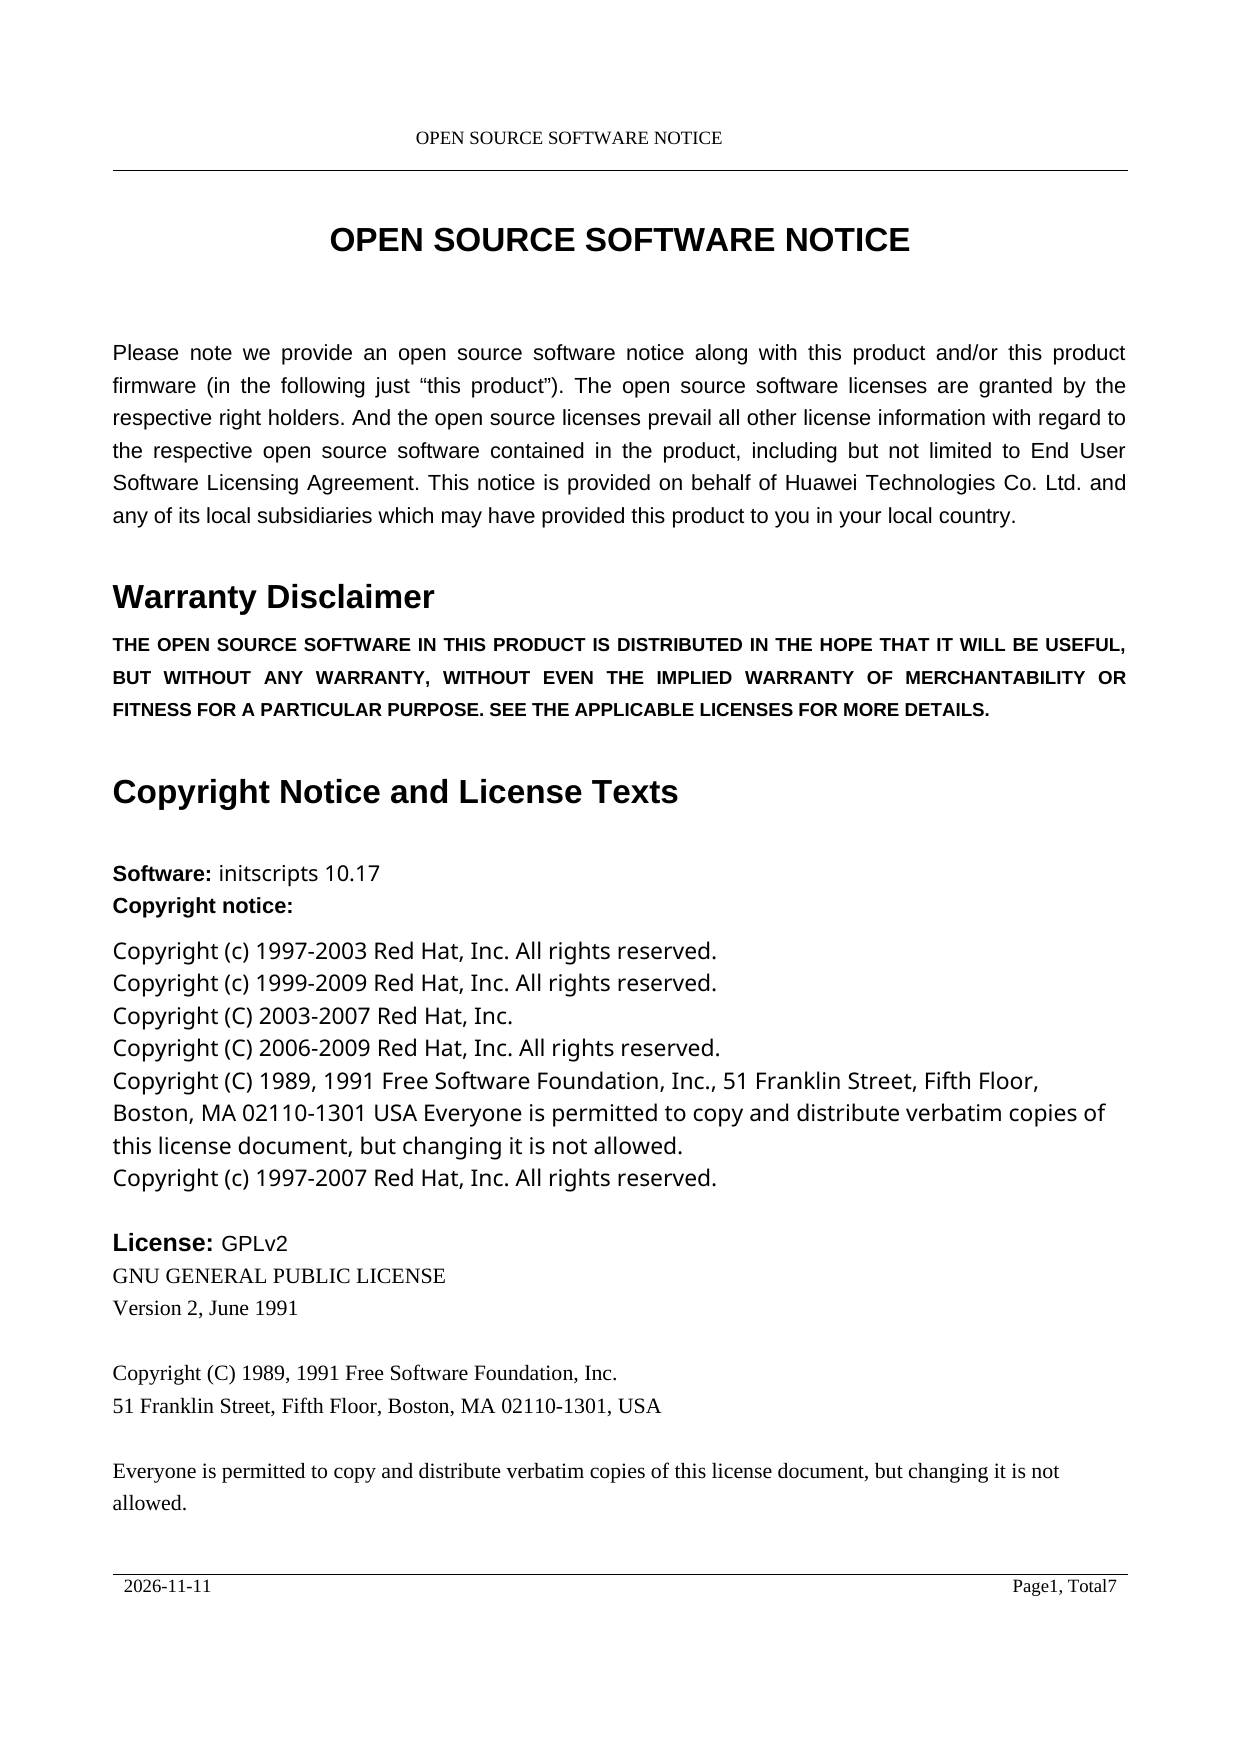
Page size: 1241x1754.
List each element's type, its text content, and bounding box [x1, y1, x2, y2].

text Warranty Disclaimer [112, 564, 1128, 629]
text The open source software in this product is distributed in the hope that it will be useful, but WITHOUT ANY WARRANTY, without even the implied warranty of MERCHANTABILITY or FITNESS FOR A PARTICULAR PURPOSE. See the applicable licenses for more details. [112, 629, 1128, 726]
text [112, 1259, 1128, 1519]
text OPEN SOURCE SOFTWARE NOTICE [112, 206, 1128, 271]
text Copyright Notice and License Texts [112, 759, 1128, 824]
text Please note we provide an open source software notice along with this product and/or this product firmware (in the following just “this product”). The open source software licenses are granted by the respective right holders. And the open source licenses prevail all other license information with regard to the respective open source software contained in the product, including but not limited to End User Software Licensing Agreement. This notice is provided on behalf of Huawei Technologies Co. Ltd. and any of its local subsidiaries which may have provided this product to you in your local country. [112, 336, 1128, 531]
text License: GPLv2 [112, 1226, 1128, 1259]
text Copyright (c) 1997-2003 Red Hat, Inc. All rights reserved. Copyright (c) 1999-2009 Red Hat, Inc. All rights reserved. Copyright (C) 2003-2007 Red Hat, Inc. Copyright (C) 2006-2009 Red Hat, Inc. All rights reserved. Copyright (C) 1989, 1991 Free Software Foundation, Inc., 51 Franklin Street, Fifth Floor, Boston, MA 02110-1301 USA Everyone is permitted to copy and distribute verbatim copies of this license document, but changing it is not allowed. Copyright (c) 1997-2007 Red Hat, Inc. All rights reserved. [112, 934, 1128, 1226]
title Software: initscripts 10.17 [112, 856, 1128, 889]
text Copyright notice: [112, 889, 1128, 921]
